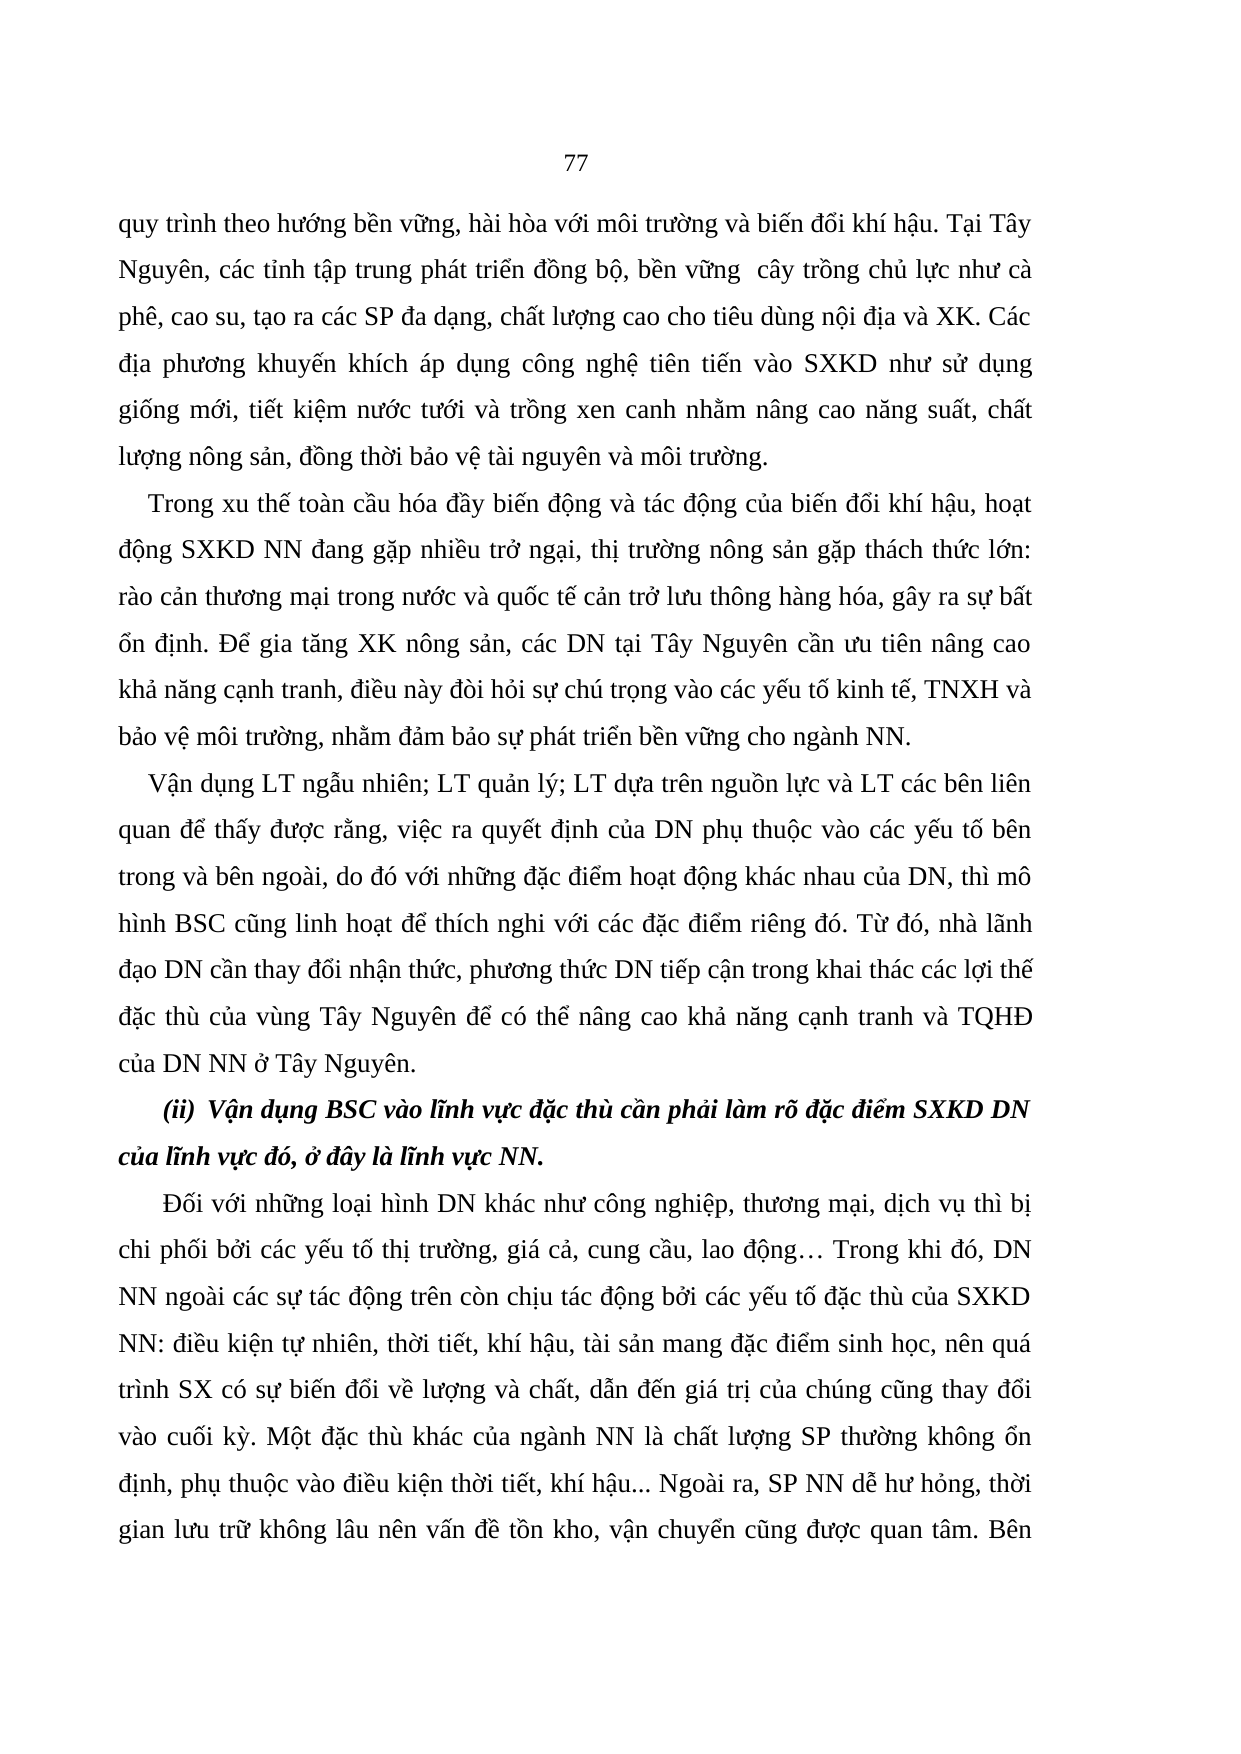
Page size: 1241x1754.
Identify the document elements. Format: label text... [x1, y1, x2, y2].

text Vận dụng LT ngẫu nhiên; LT quản lý; LT dựa trên nguồn lực và LT các bên liên quan để thấy được rằng, việc ra quyết định của DN phụ thuộc vào các yếu tố bên trong và bên ngoài, do đó với những đặc điểm hoạt động khác nhau của DN, thì mô hình BSC cũng linh hoạt để thích nghi với các đặc điểm riêng đó. Từ đó, nhà lãnh đạo DN cần thay đổi nhận thức, phương thức DN tiếp cận trong khai thác các lợi thế đặc thù của vùng Tây Nguyên để có thể nâng cao khả năng cạnh tranh và TQHĐ của DN NN ở Tây Nguyên. [118, 767, 1033, 1078]
text (ii) Vận dụng BSC vào lĩnh vực đặc thù cần phải làm rõ đặc điểm SXKD DN của lĩnh vực đó, ở đây là lĩnh vực NN. [118, 1093, 1033, 1171]
text Trong xu thế toàn cầu hóa đầy biến động và tác động của biến đổi khí hậu, hoạt động SXKD NN đang gặp nhiều trở ngại, thị trường nông sản gặp thách thức lớn: rào cản thương mại trong nước và quốc tế cản trở lưu thông hàng hóa, gây ra sự bất ổn định. Để gia tăng XK nông sản, các DN tại Tây Nguyên cần ưu tiên nâng cao khả năng cạnh tranh, điều này đòi hỏi sự chú trọng vào các yếu tố kinh tế, TNXH và bảo vệ môi trường, nhằm đảm bảo sự phát triển bền vững cho ngành NN. [118, 487, 1033, 751]
